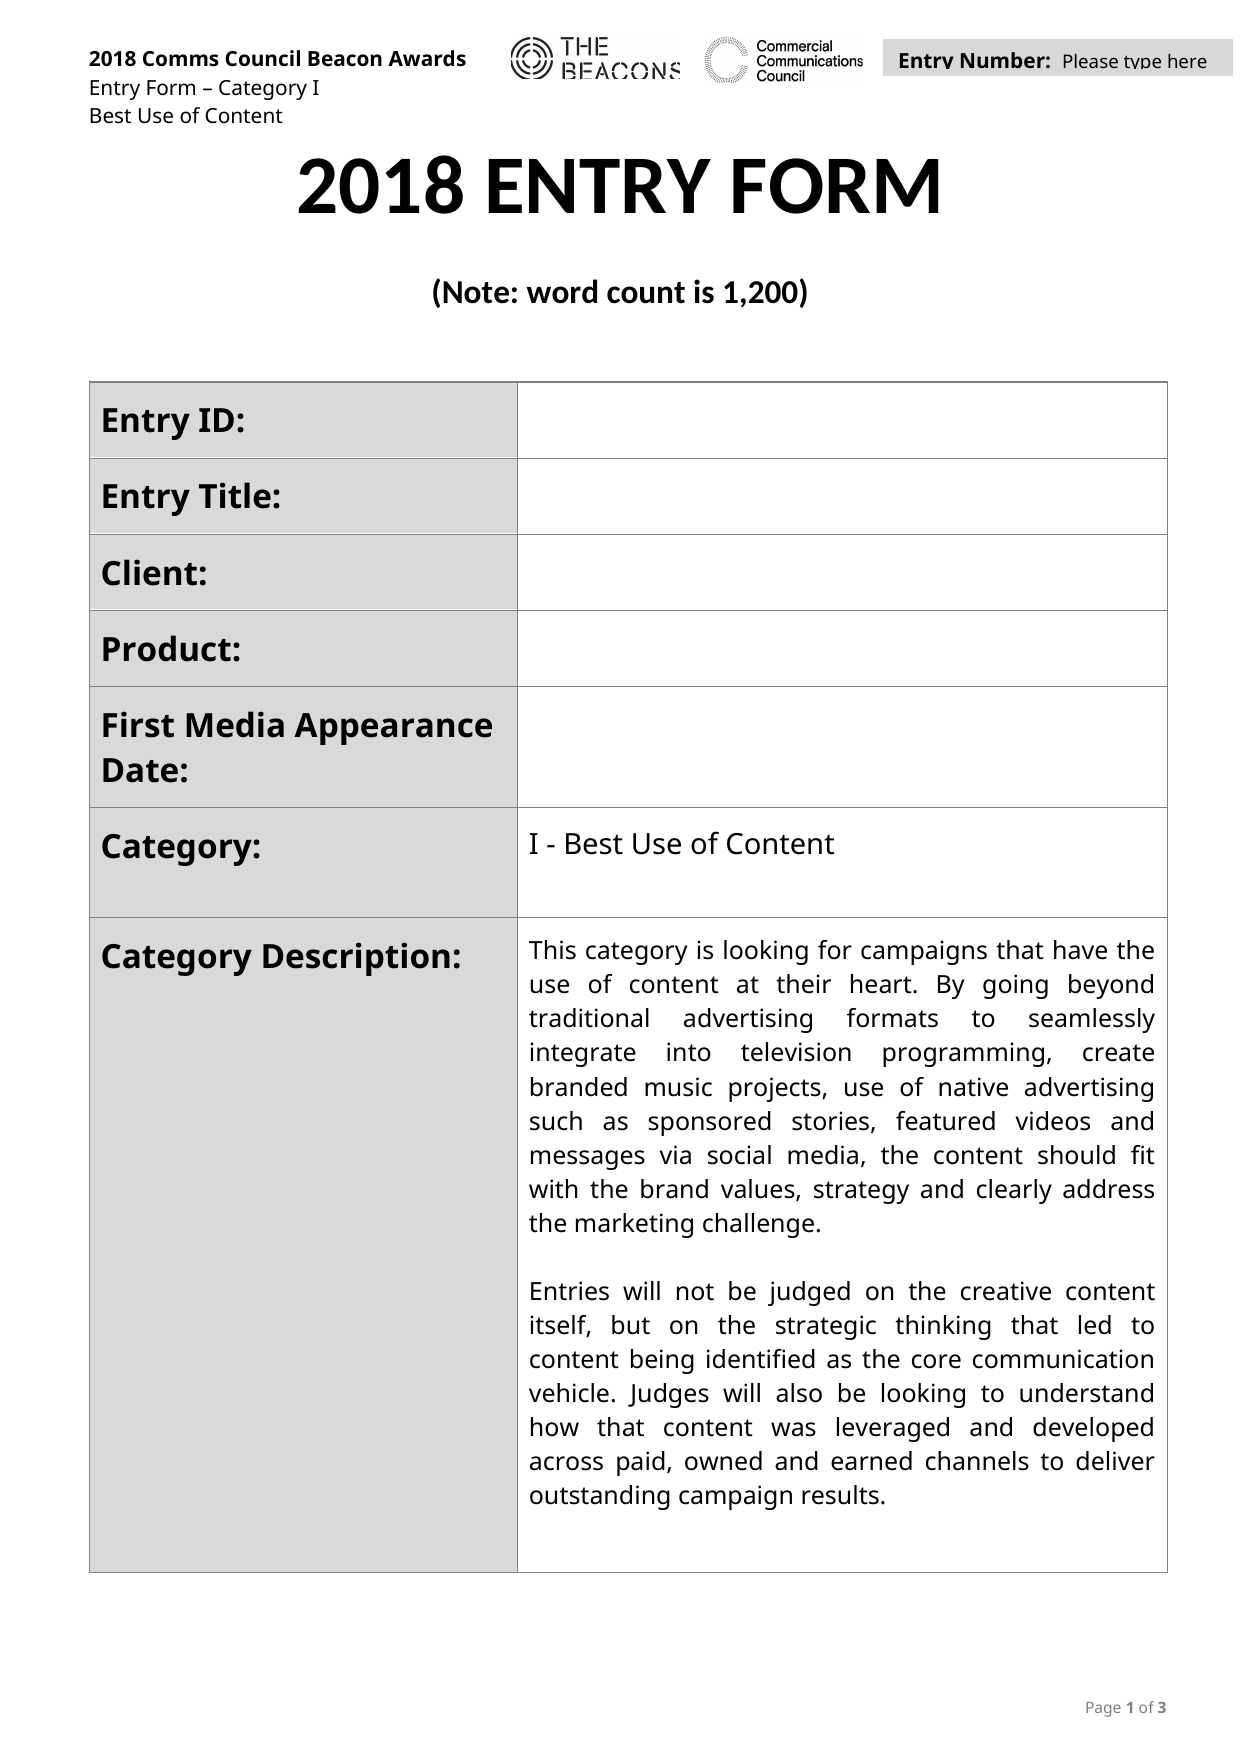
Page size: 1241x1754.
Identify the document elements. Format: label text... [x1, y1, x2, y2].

picture [703, 36, 863, 83]
text (Note: word count is 1,200) [89, 271, 1152, 311]
table_cell Category Description: [90, 918, 517, 1572]
table_header [518, 383, 1167, 457]
table_cell [518, 535, 1167, 609]
picture [511, 37, 680, 79]
table_cell [518, 687, 1167, 807]
table_cell Category: [90, 808, 517, 917]
table_cell Product: [90, 611, 517, 686]
table_cell First Media Appearance Date: [90, 687, 517, 807]
text 2018 ENTRY FORM [89, 133, 1152, 235]
table_header Entry ID: [90, 383, 517, 457]
table_cell This category is looking for campaigns that have the use of content at their heart. By going beyond traditional advertising formats to seamlessly integrate into television programming, create branded music projects, use of native advertising such as sponsored stories, featured videos and messages via social media, the content should fit with the brand values, strategy and clearly address the marketing challenge. Entries will not be judged on the creative content itself, but on the strategic thinking that led to content being identified as the core communication vehicle. Judges will also be looking to understand how that content was leveraged and developed across paid, owned and earned channels to deliver outstanding campaign results. [518, 918, 1167, 1572]
table_cell [518, 459, 1167, 533]
table_cell Client: [90, 535, 517, 609]
table_cell [518, 611, 1167, 686]
table_cell I - Best Use of Content [518, 808, 1167, 917]
table_cell Entry Title: [90, 459, 517, 533]
